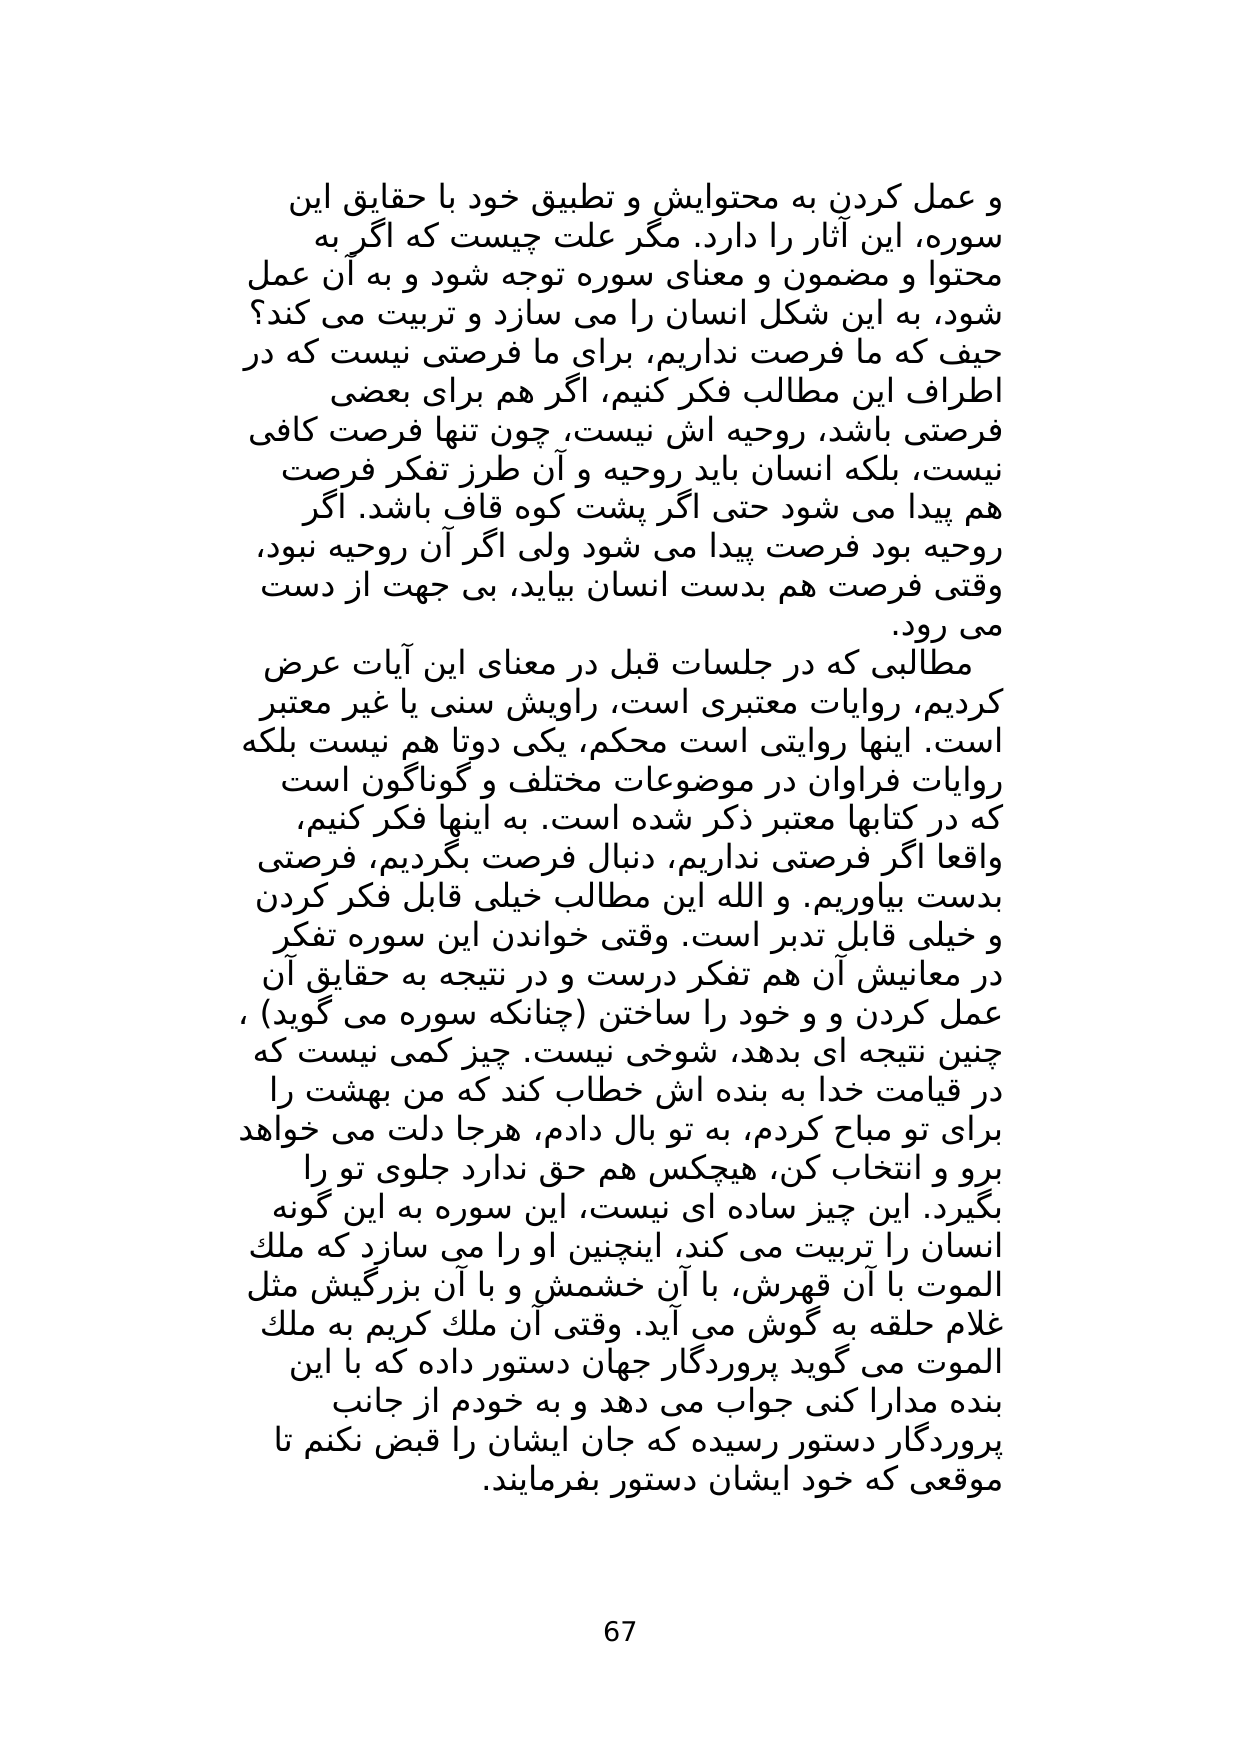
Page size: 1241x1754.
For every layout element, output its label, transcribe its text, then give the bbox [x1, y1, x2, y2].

text مطالبى كه در جلسات قبل در معناى اين آيات عرض كرديم، روايات معتبرى است، راويش سنى يا غير معتبر است. اينها روايتى است محكم، يكى دوتا هم نيست بلكه روايات فراوان در موضوعات مختلف و گوناگون است كه در كتابها معتبر ذكر شده است. به اينها فكر كنيم، واقعا اگر فرصتى نداريم، دنبال فرصت بگرديم، فرصتى بدست بياوريم. و الله اين مطالب خيلى قابل فكر كردن و خيلى قابل تدبر است. وقتى خواندن اين سوره تفكر در معانيش آن هم تفكر درست و در نتيجه به حقايق آن عمل كردن و و خود را ساختن (چنانكه سوره مى گويد) ، چنين نتيجه اى بدهد، شوخى نيست. چيز كمى نيست كه در قيامت خدا به بنده اش خطاب كند كه من بهشت را براى تو مباح كردم، به تو بال دادم، هرجا دلت مى خواهد برو و انتخاب كن، هيچكس هم حق ندارد جلوى تو را بگيرد. اين چيز ساده اى نيست، اين سوره به اين گونه انسان را تربيت مى كند، اينچنين او را مى سازد كه ملك الموت با آن قهرش، با آن خشمش و با آن بزرگيش مثل غلام حلقه به گوش مى آيد. وقتى آن ملك كريم به ملك الموت مى گويد پروردگار جهان دستور داده كه با اين بنده مدارا كنى جواب مى دهد و به خودم از جانب پروردگار دستور رسيده كه جان ايشان را قبض نكنم تا موقعى كه خود ايشان دستور بفرمايند. [236, 643, 1004, 1498]
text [236, 177, 1004, 643]
